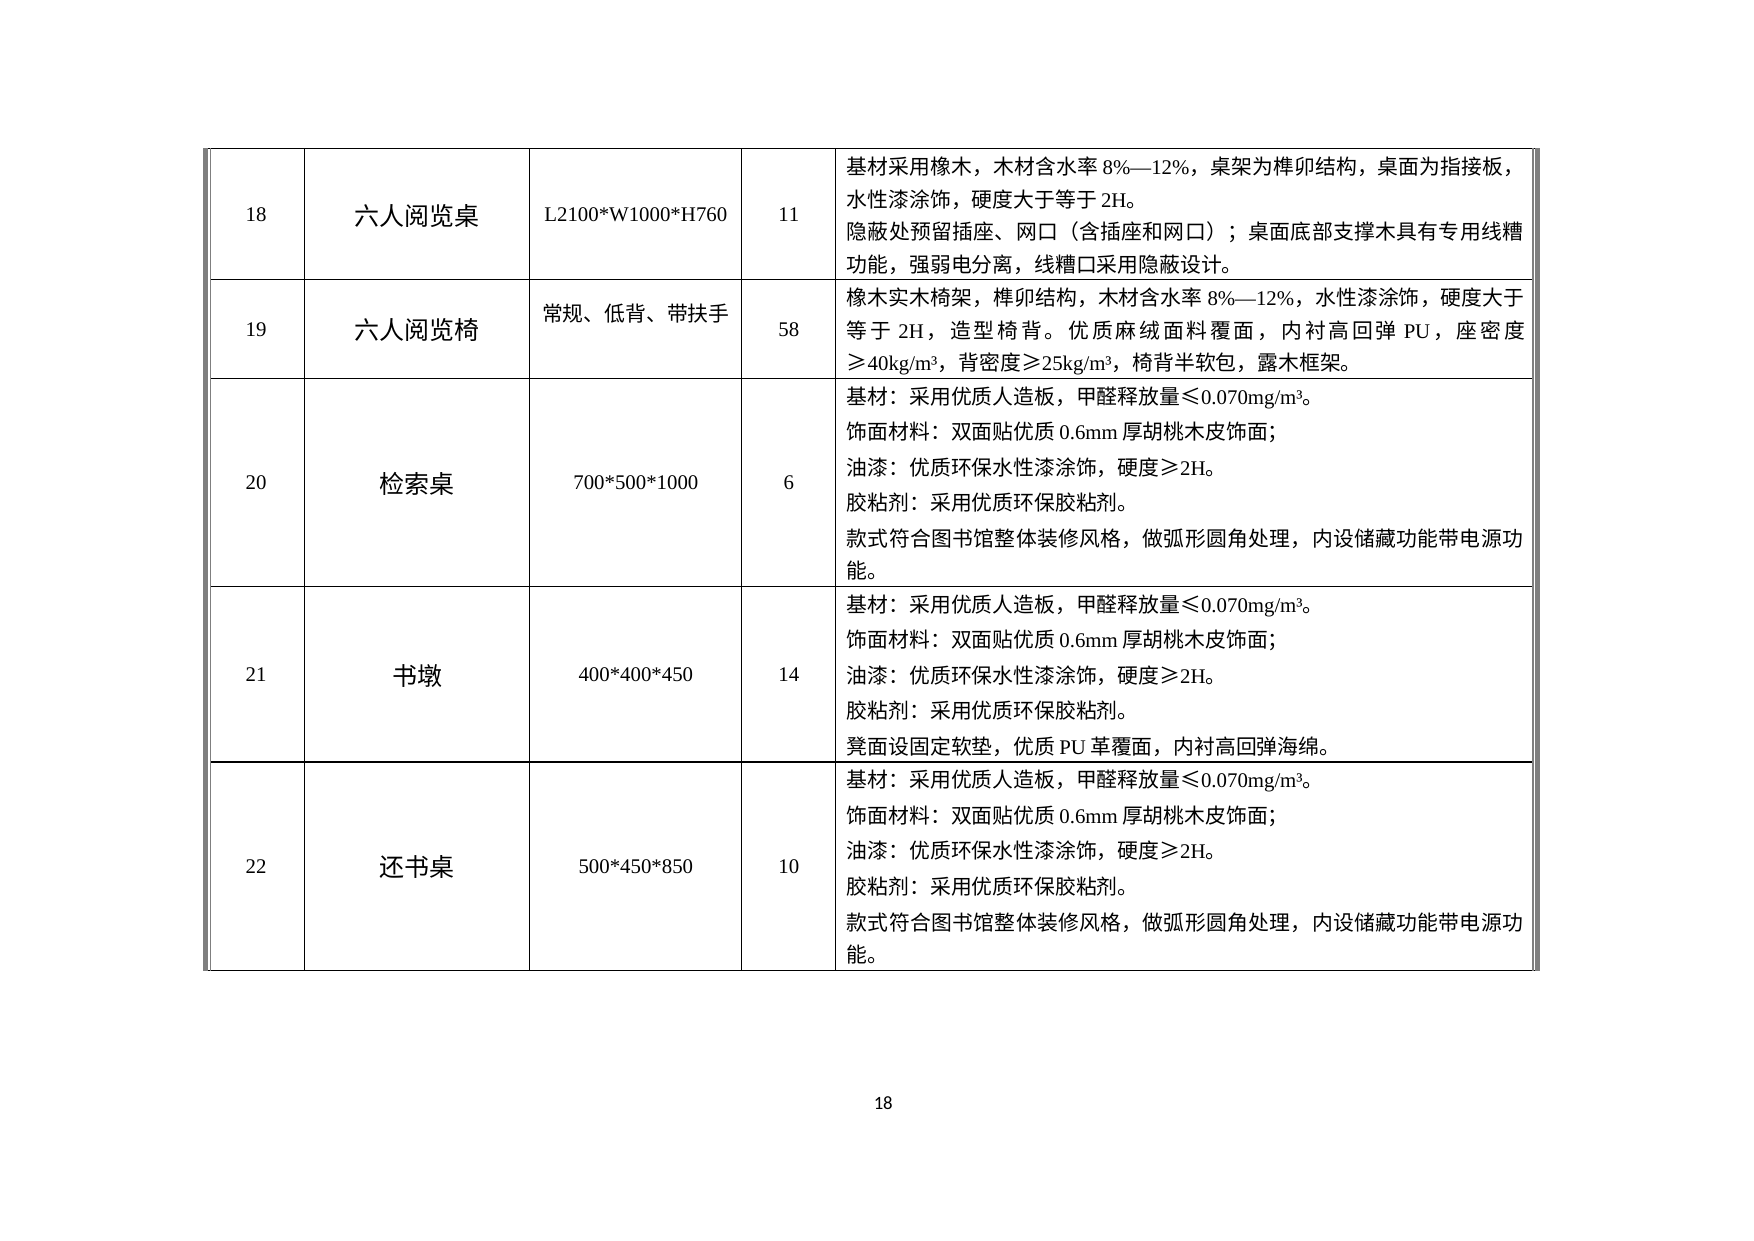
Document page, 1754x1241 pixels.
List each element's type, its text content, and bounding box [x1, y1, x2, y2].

table_cell L2100*W1000*H760 [530, 149, 741, 279]
table_cell 常规、低背、带扶手 [530, 280, 741, 378]
table_cell 19 [211, 280, 304, 378]
table_cell 10 [742, 763, 835, 969]
table_cell 六人阅览椅 [305, 280, 529, 378]
table_cell 检索桌 [305, 379, 529, 586]
table_cell 20 [211, 379, 304, 586]
table_cell 58 [742, 280, 835, 378]
table_cell 基材：采用优质人造板，甲醛释放量≤0.070mg/m³。 饰面材料：双面贴优质0.6mm厚胡桃木皮饰面； 油漆：优质环保水性漆涂饰，硬度≥2H。 胶粘剂：采用优质环保胶粘剂。 款式符合图书馆整体装修风格，做弧形圆角处理，内设储藏功能带电源功能。 [836, 379, 1532, 586]
table_cell 500*450*850 [530, 763, 741, 969]
table_cell 18 [211, 149, 304, 279]
table_cell 6 [742, 379, 835, 586]
table_cell 400*400*450 [530, 587, 741, 761]
table_cell 基材：采用优质人造板，甲醛释放量≤0.070mg/m³。 饰面材料：双面贴优质0.6mm厚胡桃木皮饰面； 油漆：优质环保水性漆涂饰，硬度≥2H。 胶粘剂：采用优质环保胶粘剂。 凳面设固定软垫，优质PU革覆面，内衬高回弹海绵。 [836, 587, 1532, 761]
table_cell 还书桌 [305, 763, 529, 969]
table_cell 基材采用橡木，木材含水率8%—12%，桌架为榫卯结构，桌面为指接板，水性漆涂饰，硬度大于等于2H。 隐蔽处预留插座、网口（含插座和网口）；桌面底部支撑木具有专用线糟功能，强弱电分离，线糟口采用隐蔽设计。 [836, 149, 1532, 279]
table_cell 书墩 [305, 587, 529, 761]
table_cell 14 [742, 587, 835, 761]
table_cell 基材：采用优质人造板，甲醛释放量≤0.070mg/m³。 饰面材料：双面贴优质0.6mm厚胡桃木皮饰面； 油漆：优质环保水性漆涂饰，硬度≥2H。 胶粘剂：采用优质环保胶粘剂。 款式符合图书馆整体装修风格，做弧形圆角处理，内设储藏功能带电源功能。 [836, 763, 1532, 969]
table_cell 21 [211, 587, 304, 761]
table_cell 六人阅览桌 [305, 149, 529, 279]
table_cell 11 [742, 149, 835, 279]
table_cell 22 [211, 763, 304, 969]
table_cell 700*500*1000 [530, 379, 741, 586]
table_cell 橡木实木椅架，榫卯结构，木材含水率8%—12%，水性漆涂饰，硬度大于等于2H，造型椅背。优质麻绒面料覆面，内衬高回弹PU，座密度≥40kg/m³，背密度≥25kg/m³，椅背半软包，露木框架。 [836, 280, 1532, 378]
